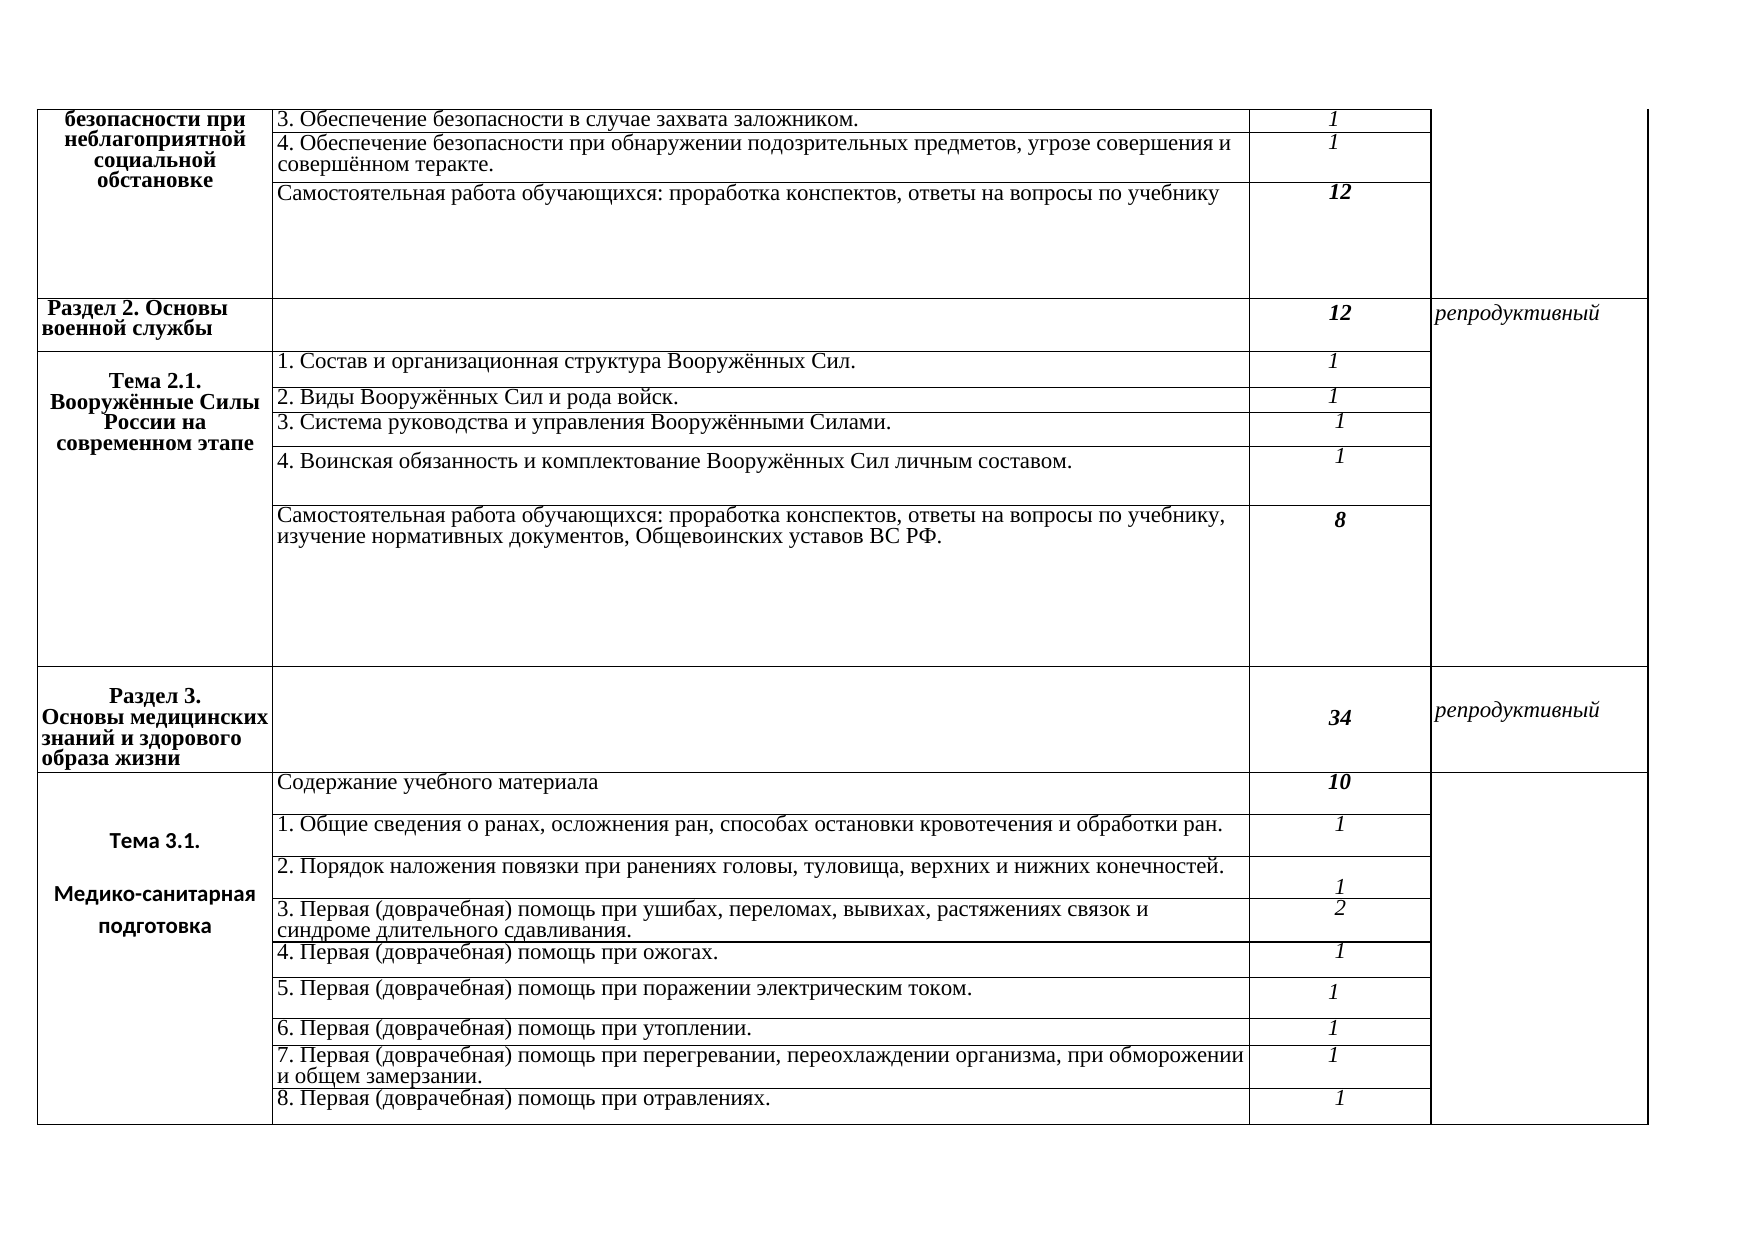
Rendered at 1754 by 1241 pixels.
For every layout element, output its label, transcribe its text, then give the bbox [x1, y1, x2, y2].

table_cell 1 [1250, 352, 1430, 387]
table_cell 1 [1250, 943, 1430, 977]
table_cell 1 [1250, 388, 1430, 412]
table_cell 7. Первая (доврачебная) помощь при перегревании, переохлаждении организма, при обморожении и общем замерзании. [273, 1046, 1249, 1088]
table_cell 2. Виды Вооружённых Сил и рода войск. [273, 388, 1249, 412]
table_cell Тема 2.1. Вооружённые Силы России на современном этапе [38, 352, 272, 666]
table_cell 3. Первая (доврачебная) помощь при ушибах, переломах, вывихах, растяжениях связок и синдроме длительного сдавливания. [273, 899, 1249, 941]
table_cell 1. Общие сведения о ранах, осложнения ран, способах остановки кровотечения и обработки ран. [273, 815, 1249, 856]
table_cell 1 [1250, 978, 1430, 1018]
table_cell Содержание учебного материала [273, 773, 1249, 814]
table_cell 4. Воинская обязанность и комплектование Вооружённых Сил личным составом. [273, 447, 1249, 505]
table_cell [273, 299, 1249, 351]
table_cell 2. Порядок наложения повязки при ранениях головы, туловища, верхних и нижних конечностей. [273, 857, 1249, 898]
table_cell Раздел 2. Основы военной службы [38, 299, 272, 351]
table_cell Самостоятельная работа обучающихся: проработка конспектов, ответы на вопросы по учебнику [273, 183, 1249, 297]
table_cell 1 [1250, 1019, 1430, 1045]
table_cell 1 [1250, 815, 1430, 856]
table_cell 1 [1250, 447, 1430, 505]
table_cell [273, 667, 1249, 772]
table_cell репродуктивный [1432, 299, 1647, 666]
table_cell 5. Первая (доврачебная) помощь при поражении электрическим током. [273, 978, 1249, 1018]
table_cell 6. Первая (доврачебная) помощь при утоплении. [273, 1019, 1249, 1045]
table_cell 1 [1250, 133, 1430, 182]
table_cell 1 [1250, 1089, 1430, 1124]
table_cell 1 [1250, 857, 1430, 898]
table_cell 4. Обеспечение безопасности при обнаружении подозрительных предметов, угрозе совершения и совершённом теракте. [273, 133, 1249, 182]
table_cell 4. Первая (доврачебная) помощь при ожогах. [273, 943, 1249, 977]
table_cell Раздел 3. Основы медицинских знаний и здорового образа жизни [38, 667, 272, 772]
table_cell 3. Система руководства и управления Вооружёнными Силами. [273, 413, 1249, 446]
table_cell 1 [1250, 1046, 1430, 1088]
table_cell Самостоятельная работа обучающихся: проработка конспектов, ответы на вопросы по учебнику, изучение нормативных документов, Общевоинских уставов ВС РФ. [273, 506, 1249, 666]
table_cell 1. Состав и организационная структура Вооружённых Сил. [273, 352, 1249, 387]
table_cell 12 [1250, 299, 1430, 351]
table_cell Тема 3.1. Медико-санитарная подготовка [38, 773, 272, 1124]
table_cell [1432, 773, 1647, 1124]
table_cell 1 [1250, 413, 1430, 446]
table_cell 34 [1250, 667, 1430, 772]
table_cell 2 [1250, 899, 1430, 941]
table_cell репродуктивный [1432, 667, 1647, 772]
table_cell 8. Первая (доврачебная) помощь при отравлениях. [273, 1089, 1249, 1124]
table_cell 8 [1250, 506, 1430, 666]
table_cell 10 [1250, 773, 1430, 814]
table_cell 3. Обеспечение безопасности в случае захвата заложником. [273, 110, 1249, 132]
table_cell 1 [1250, 110, 1430, 132]
table_cell 12 [1250, 183, 1430, 297]
